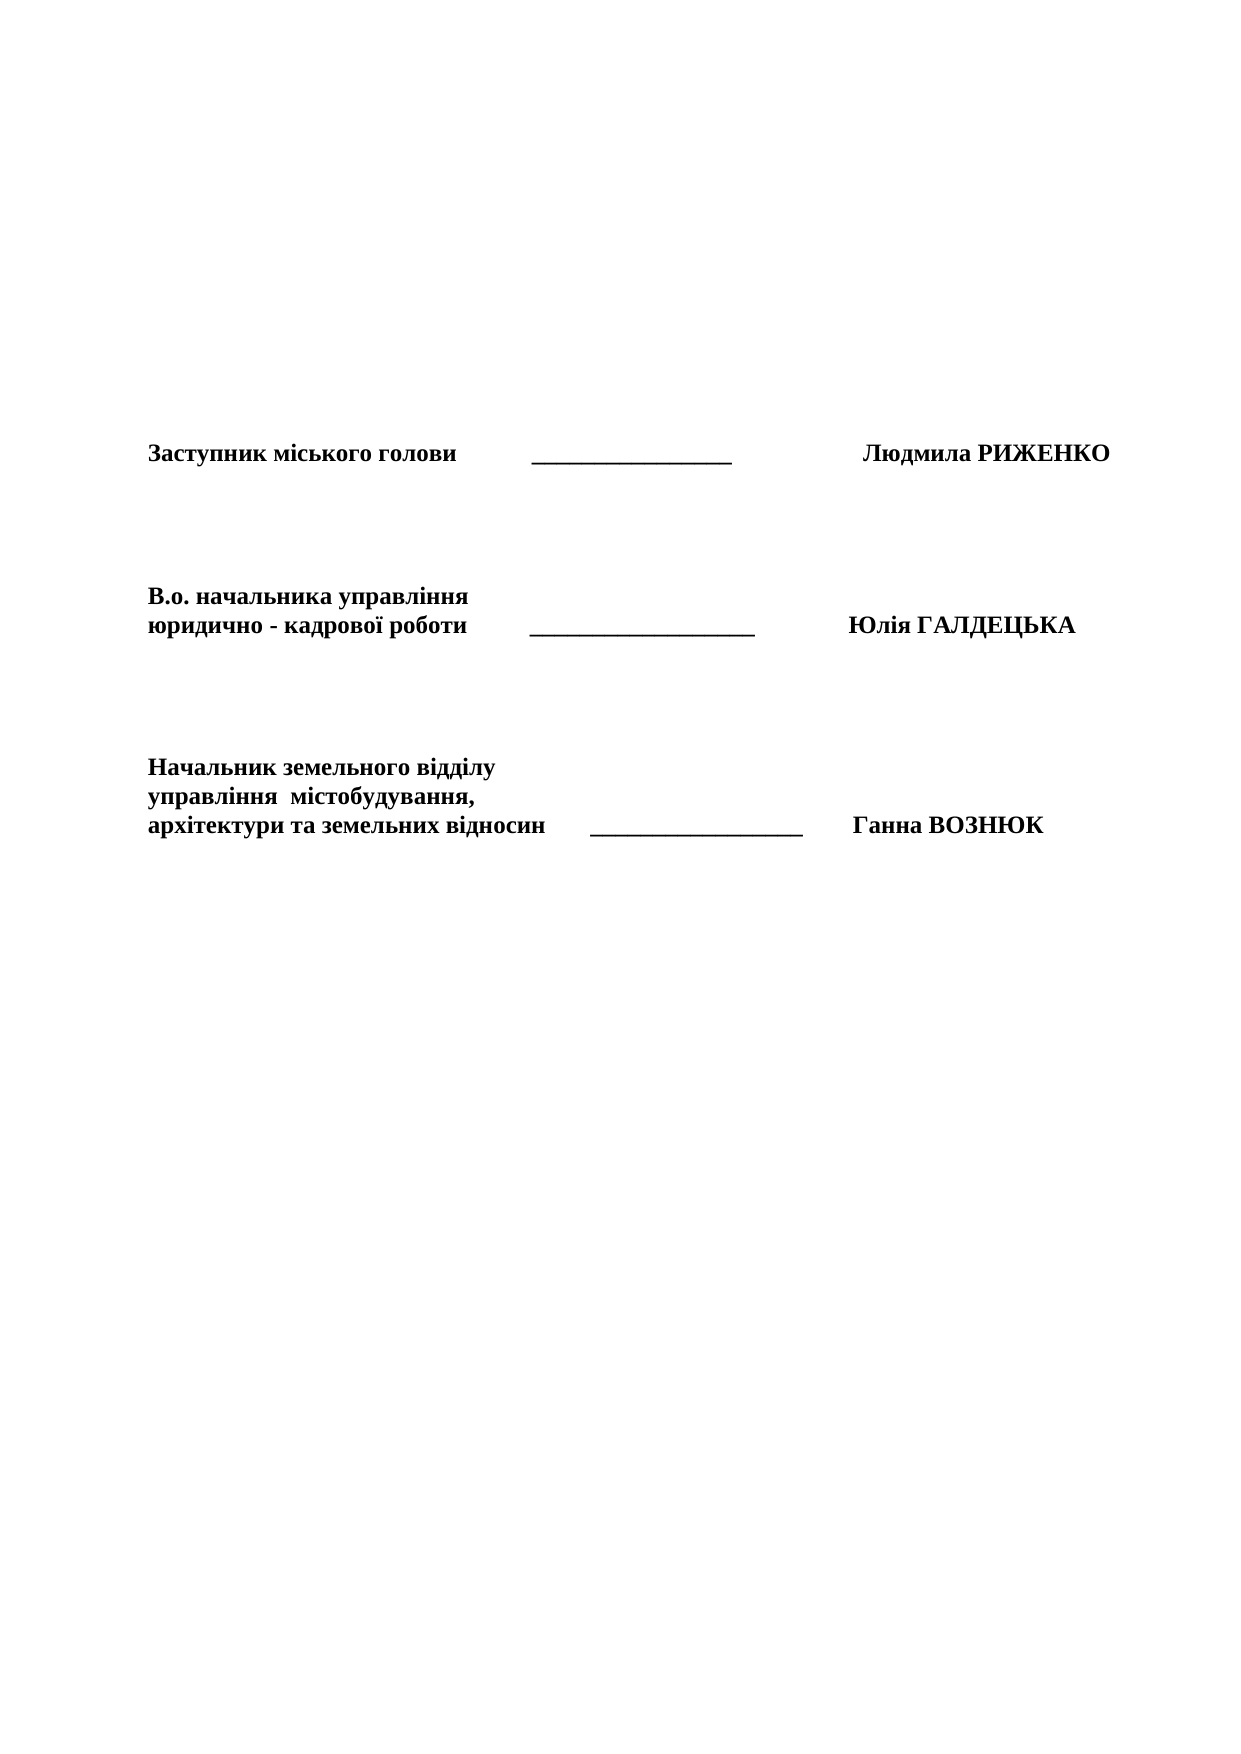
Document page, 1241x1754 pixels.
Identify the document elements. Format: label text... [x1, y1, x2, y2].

text Начальник земельного відділу [148, 752, 1152, 781]
text Заступник міського голови ________________ Людмила РИЖЕНКО [148, 438, 1152, 467]
text юридично - кадрової роботи __________________ Юлія ГАЛДЕЦЬКА [148, 610, 1152, 639]
text архітектури та земельних відносин _________________ Ганна ВОЗНЮК [148, 810, 1152, 839]
text В.о. начальника управління [148, 553, 1152, 610]
text управління містобудування, [148, 781, 1152, 810]
